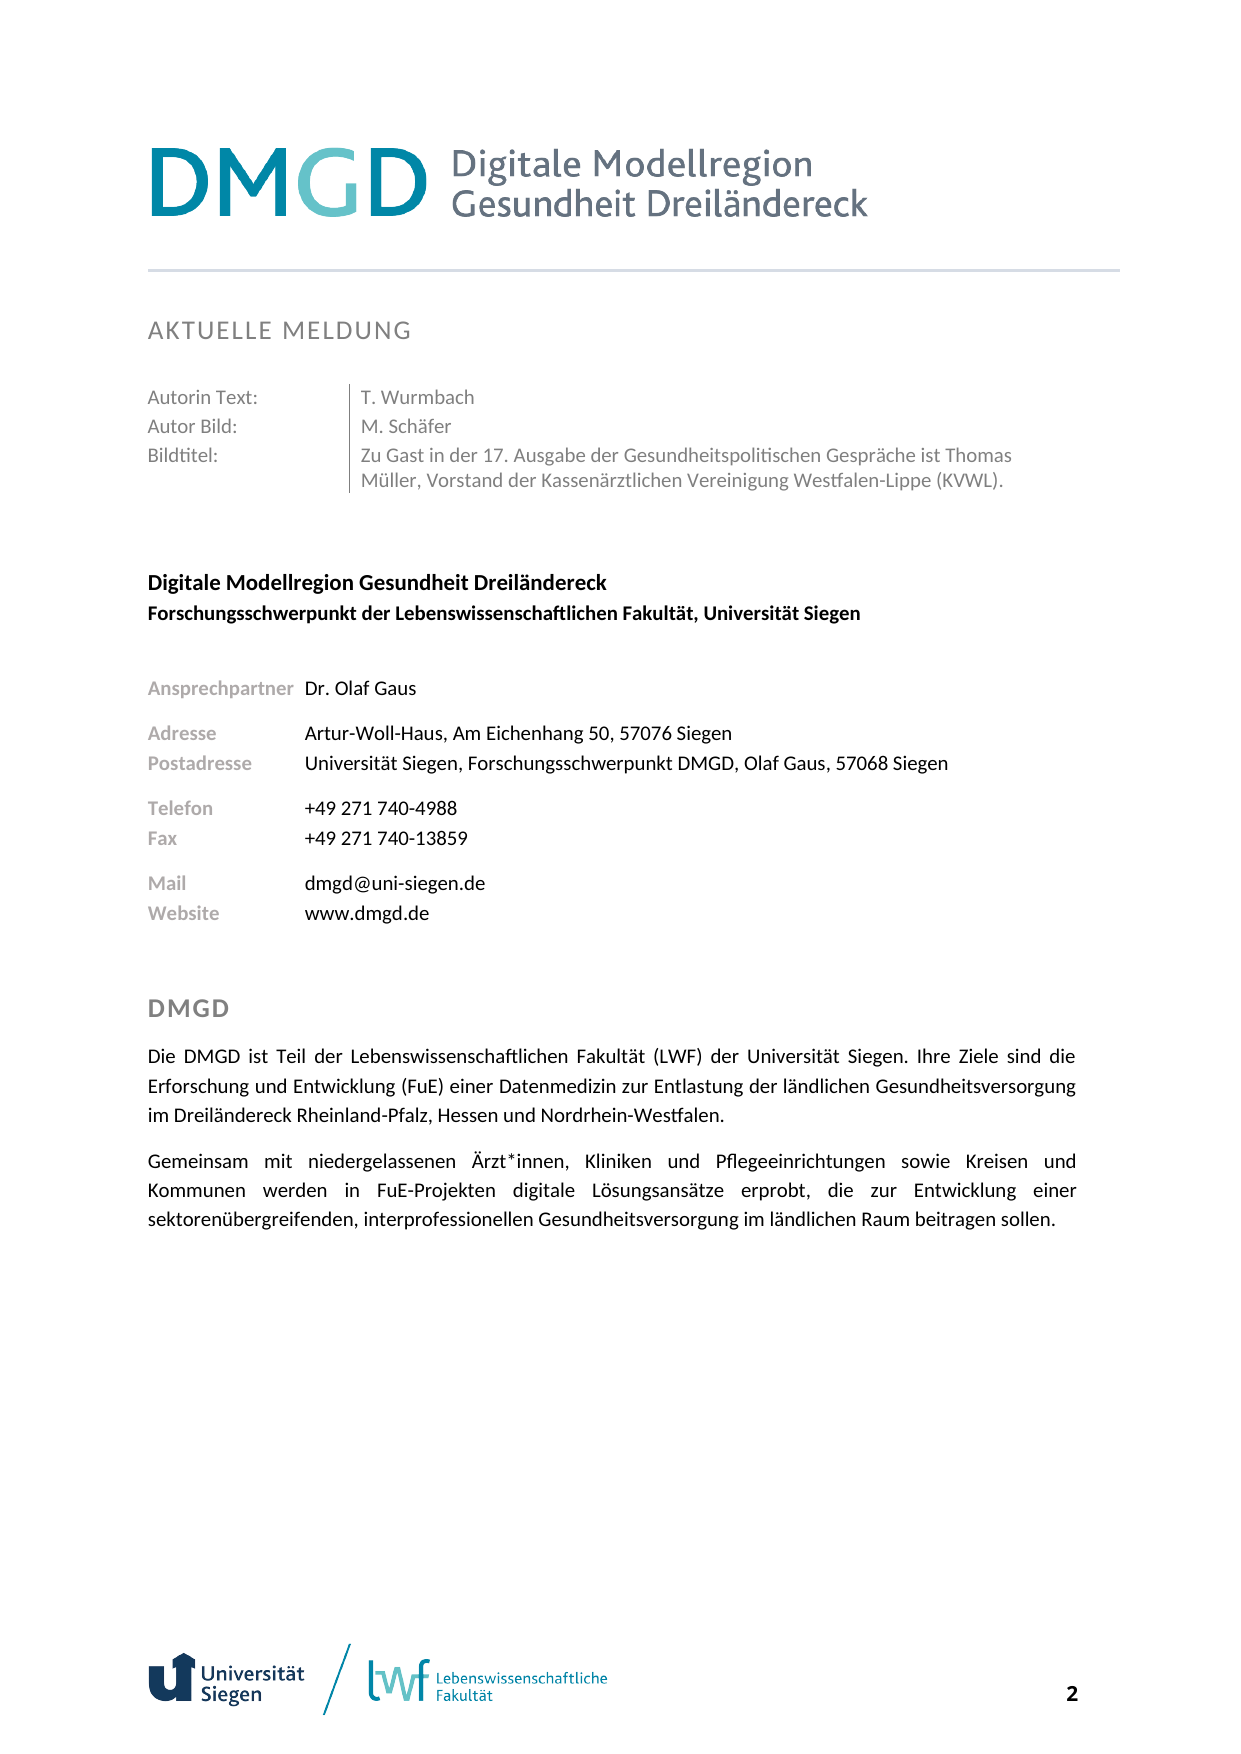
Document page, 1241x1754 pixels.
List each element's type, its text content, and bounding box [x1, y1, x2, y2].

text Die DMGD ist Teil der Lebenswissenschaftlichen Fakultät (LWF) der Universität Siegen. Ihre Ziele sind die Erforschung und Entwicklung (FuE) einer Datenmedizin zur Entlastung der ländlichen Gesundheitsversorgung im Dreiländereck Rheinland-Pfalz, Hessen und Nordrhein-Westfalen. [148, 1044, 1078, 1127]
table_cell Zu Gast in der 17. Ausgabe der Gesundheitspolitischen Gespräche ist Thomas Müller, Vorstand der Kassenärztlichen Vereinigung Westfalen-Lippe (KVWL). [350, 442, 1078, 493]
table_header T. Wurmbach M. Schäfer [350, 384, 1078, 442]
picture [103, 93, 920, 261]
table_cell Bildtitel: [136, 442, 349, 493]
picture [133, 1631, 624, 1731]
text Digitale Modellregion Gesundheit Dreiländereck Forschungsschwerpunkt der Lebenswissenschaftlichen Fakultät, Universität Siegen [148, 568, 1078, 654]
text Adresse Artur-Woll-Haus, Am Eichenhang 50, 57076 Siegen Postadresse Universität Siegen, Forschungsschwerpunkt DMGD, Olaf Gaus, 57068 Siegen [148, 721, 1078, 775]
table_header Autorin Text: Autor Bild: [136, 384, 349, 442]
text Telefon +49 271 740-4988 Fax +49 271 740-13859 [148, 796, 1078, 850]
text Ansprechpartner Dr. Olaf Gaus [148, 675, 1078, 700]
text Mail dmgd@uni-siegen.de Website www.dmgd.de [148, 871, 1078, 925]
text Gemeinsam mit niedergelassenen Ärzt*innen, Kliniken und Pflegeeinrichtungen sowie Kreisen und Kommunen werden in FuE-Projekten digitale Lösungsansätze erprobt, die zur Entwicklung einer sektorenübergreifenden, interprofessionellen Gesundheitsversorgung im ländlichen Raum beitragen sollen. [148, 1148, 1078, 1232]
text DMGD [148, 991, 1078, 1024]
